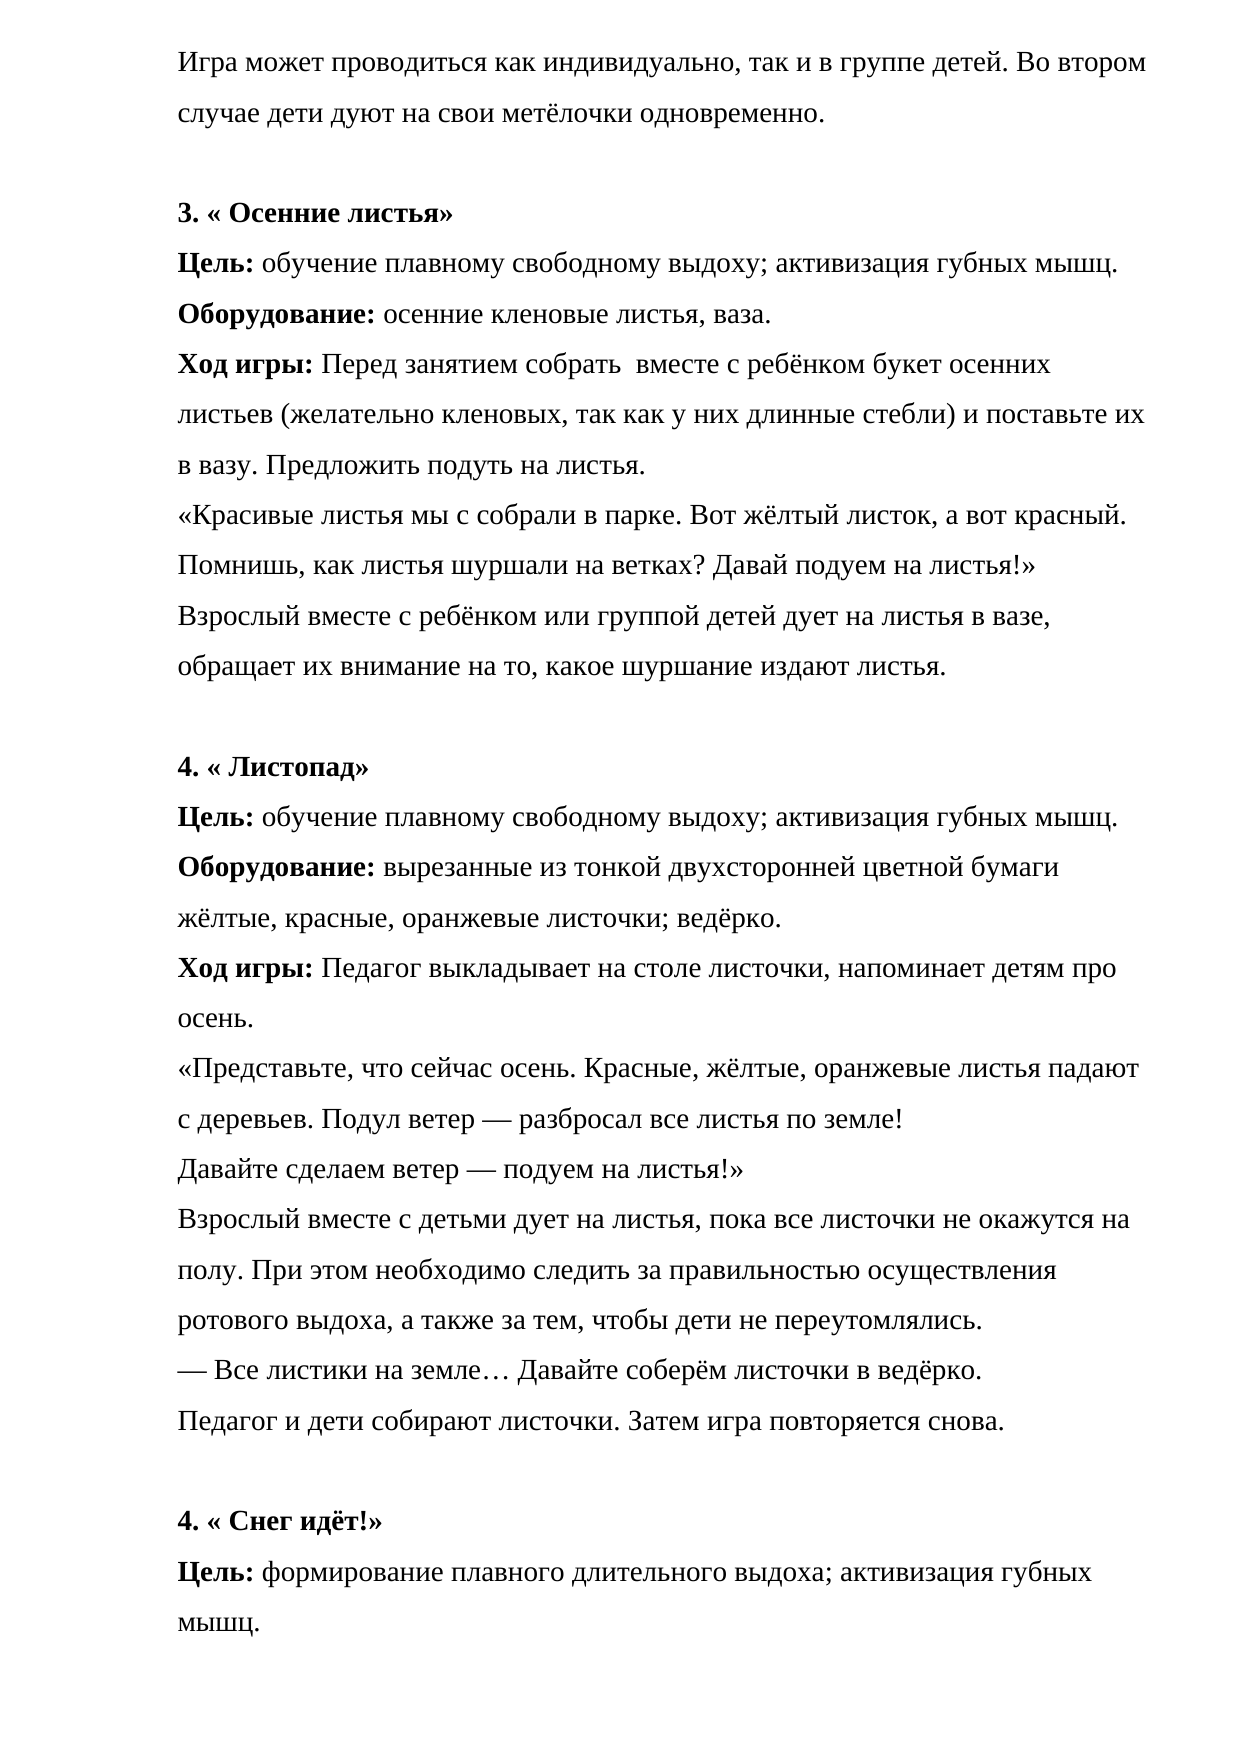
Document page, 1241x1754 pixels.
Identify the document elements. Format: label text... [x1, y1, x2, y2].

text Игра может проводиться как индивидуально, так и в группе детей. Во втором случае дети дуют на свои метёлочки одновременно. [177, 44, 1152, 128]
text Ход игры: Перед занятием собрать вместе с ребёнком букет осенних листьев (желательно кленовых, так как у них длинные стебли) и поставьте их в вазу. Предложить подуть на листья. [177, 346, 1152, 480]
text 3. « Осенние листья» [177, 195, 1152, 229]
text Педагог и дети собирают листочки. Затем игра повторяется снова. [177, 1403, 1152, 1436]
text «Представьте, что сейчас осень. Красные, жёлтые, оранжевые листья падают с деревьев. Подул ветер — разбросал все листья по земле! [177, 1051, 1152, 1134]
text 4. « Листопад» [177, 749, 1152, 782]
text Цель: формирование плавного длительного выдоха; активизация губных мышц. [177, 1554, 1152, 1638]
text Взрослый вместе с детьми дует на листья, пока все листочки не окажутся на полу. При этом необходимо следить за правильностью осуществления ротового выдоха, а также за тем, чтобы дети не переутомлялись. [177, 1202, 1152, 1336]
text Взрослый вместе с ребёнком или группой детей дует на листья в вазе, обращает их внимание на то, какое шуршание издают листья. [177, 598, 1152, 682]
text Цель: обучение плавному свободному выдоху; активизация губных мышц. [177, 246, 1152, 279]
text 4. « Снег идёт!» [177, 1503, 1152, 1537]
text — Все листики на земле… Давайте соберём листочки в ведёрко. [177, 1352, 1152, 1386]
text Давайте сделаем ветер — подуем на листья!» [177, 1151, 1152, 1185]
text Оборудование: вырезанные из тонкой двухсторонней цветной бумаги жёлтые, красные, оранжевые листочки; ведёрко. [177, 849, 1152, 933]
text Цель: обучение плавному свободному выдоху; активизация губных мышц. [177, 799, 1152, 833]
text Оборудование: осенние кленовые листья, ваза. [177, 296, 1152, 329]
text Ход игры: Педагог выкладывает на столе листочки, напоминает детям про осень. [177, 950, 1152, 1034]
text «Красивые листья мы с собрали в парке. Вот жёлтый листок, а вот красный. Помнишь, как листья шуршали на ветках? Давай подуем на листья!» [177, 497, 1152, 581]
